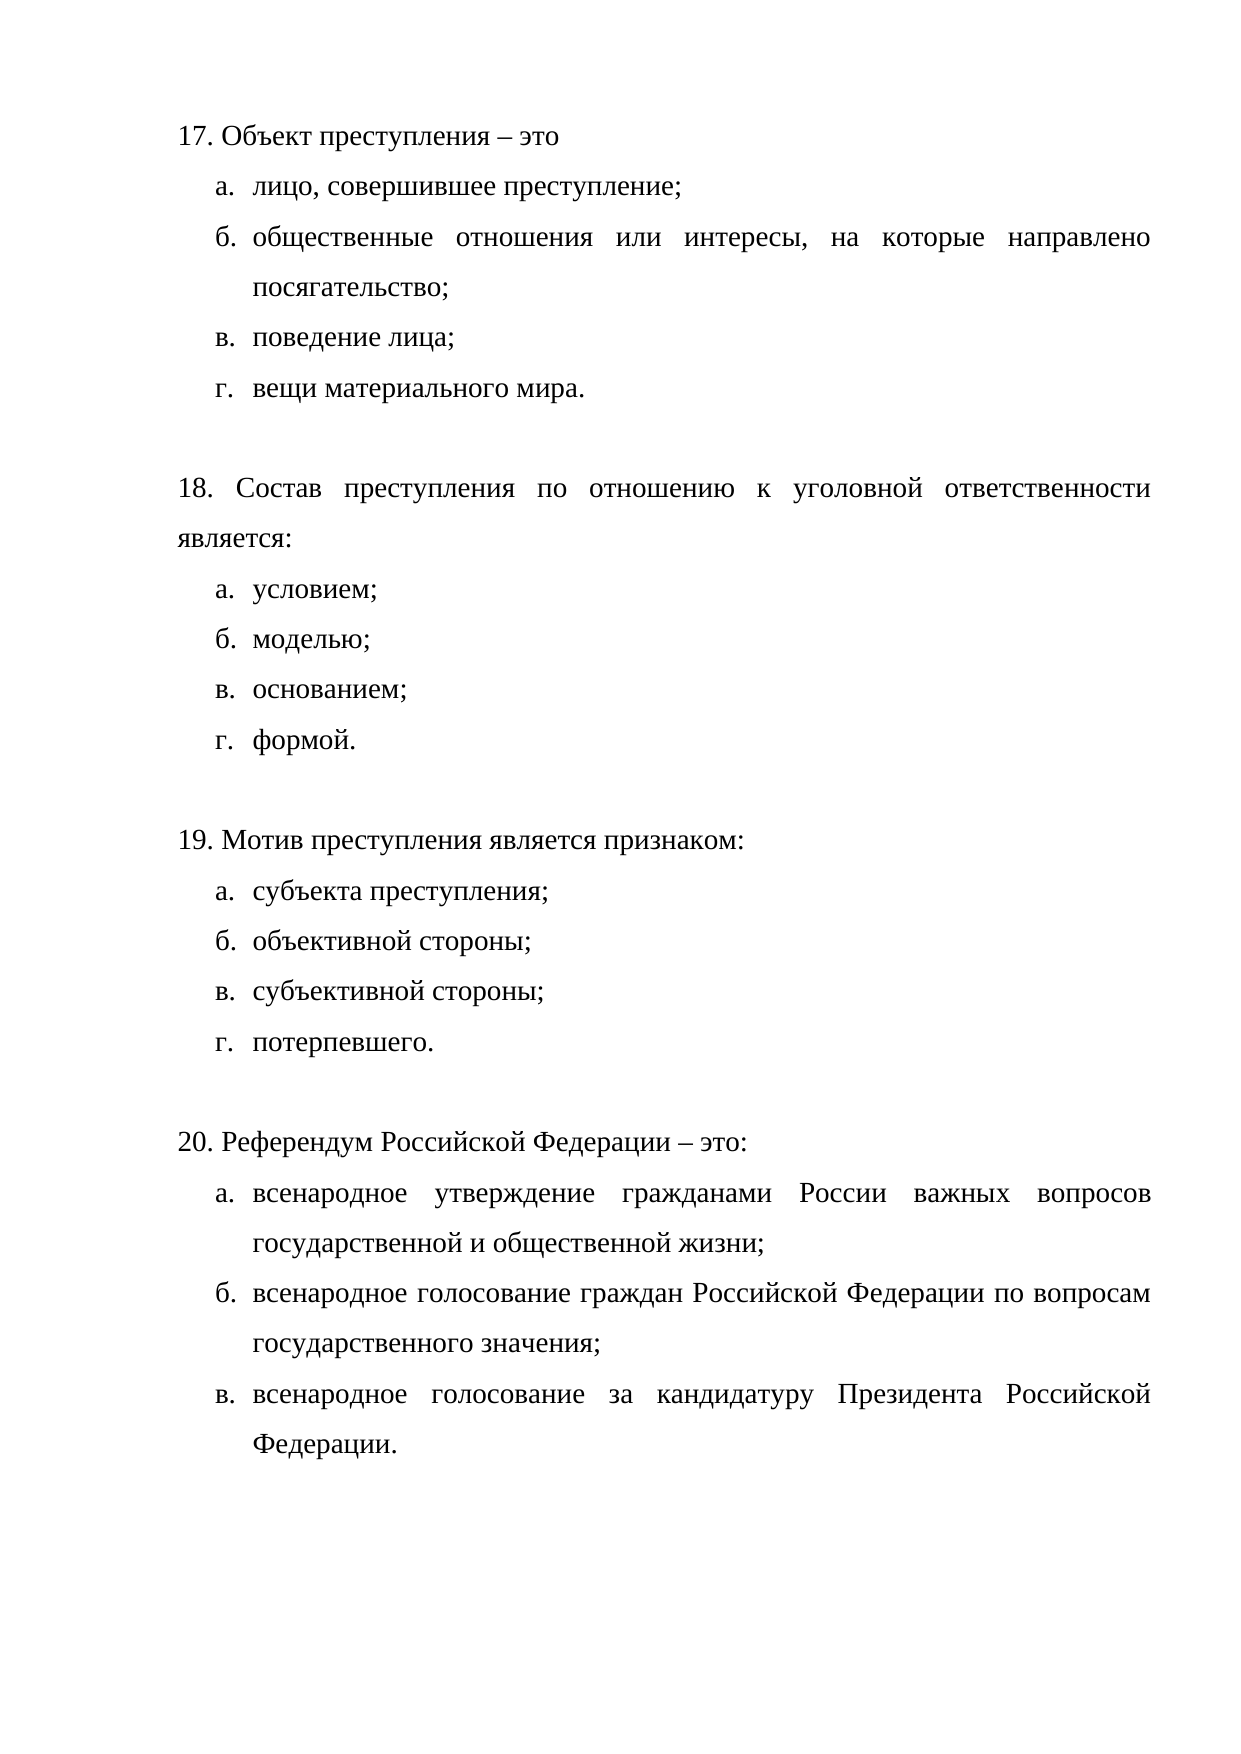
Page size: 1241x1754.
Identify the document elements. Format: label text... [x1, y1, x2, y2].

list потерпевшего. [215, 1024, 1152, 1057]
list лицо, совершившее преступление; [215, 168, 1152, 202]
list условием; [215, 571, 1152, 604]
text 20. Референдум Российской Федерации – это: [177, 1124, 1152, 1158]
list субъекта преступления; [215, 873, 1152, 906]
list объективной стороны; [215, 923, 1152, 957]
list всенародное утверждение гражданами России важных вопросов государственной и общественной жизни; [215, 1175, 1152, 1258]
list поведение лица; [215, 319, 1152, 353]
list общественные отношения или интересы, на которые направлено посягательство; [215, 219, 1152, 303]
text 18. Состав преступления по отношению к уголовной ответственности является: [177, 470, 1152, 554]
list вещи материального мира. [215, 370, 1152, 403]
list основанием; [215, 672, 1152, 705]
text 19. Мотив преступления является признаком: [177, 822, 1152, 856]
list формой. [215, 722, 1152, 755]
list моделью; [215, 621, 1152, 655]
list субъективной стороны; [215, 973, 1152, 1007]
list всенародное голосование за кандидатуру Президента Российской Федерации. [215, 1376, 1152, 1460]
list всенародное голосование граждан Российской Федерации по вопросам государственного значения; [215, 1275, 1152, 1359]
text 17. Объект преступления – это [177, 118, 1152, 152]
